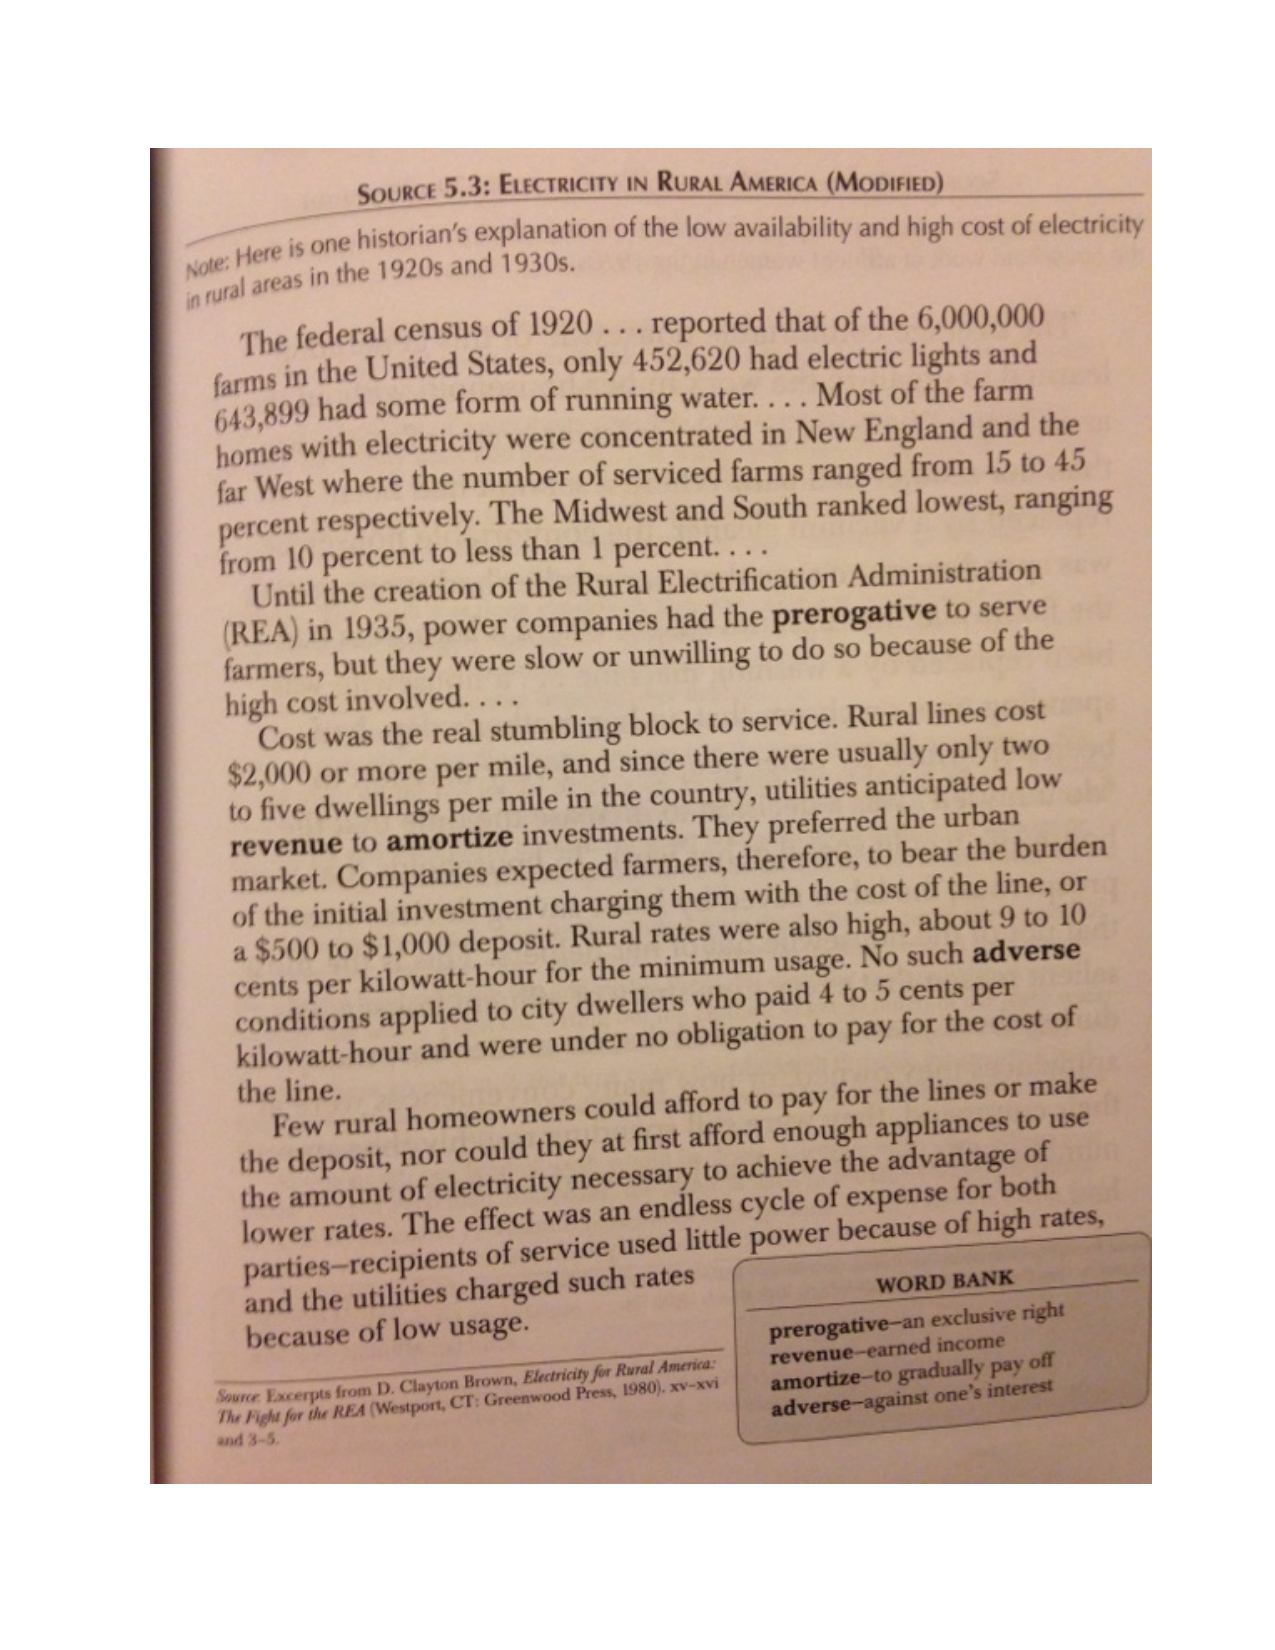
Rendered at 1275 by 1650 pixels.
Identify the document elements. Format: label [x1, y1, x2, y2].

picture [150, 148, 1152, 1484]
